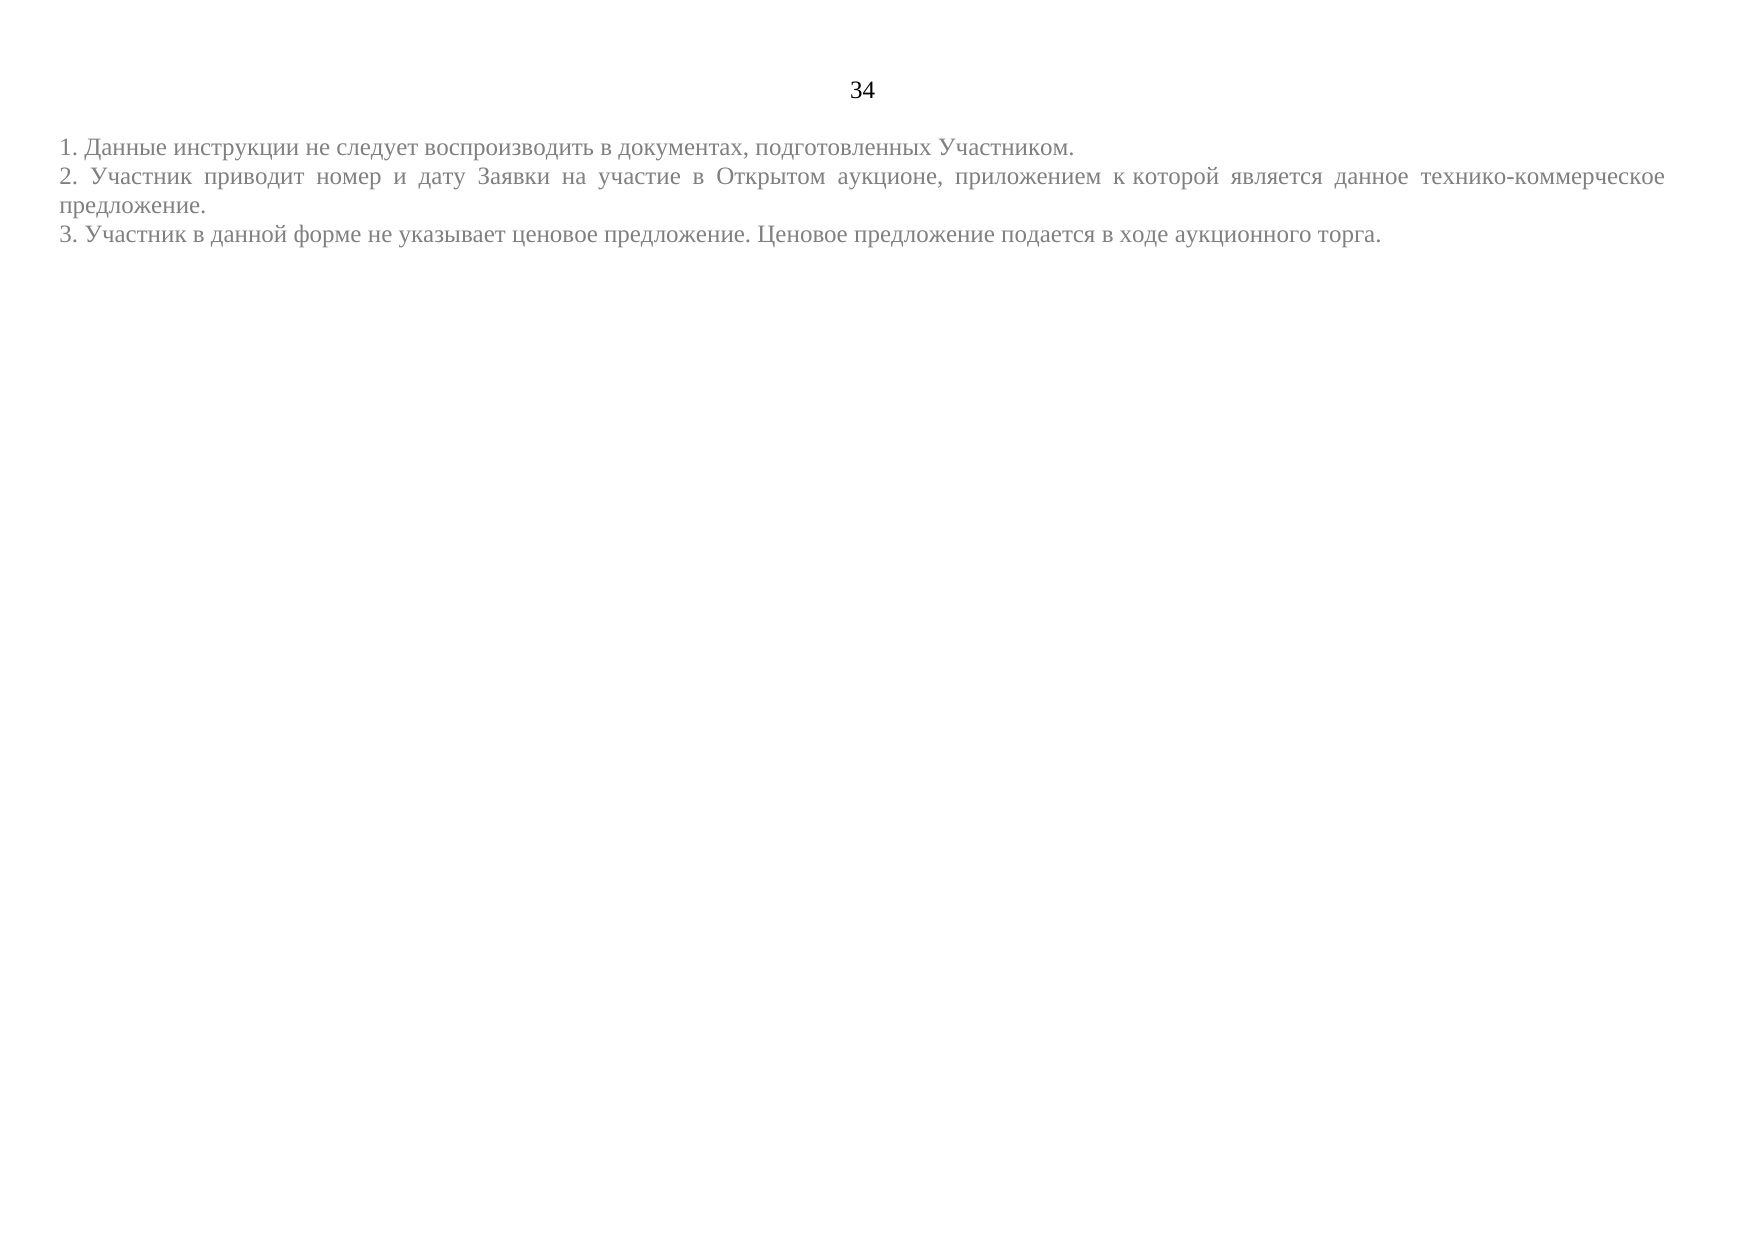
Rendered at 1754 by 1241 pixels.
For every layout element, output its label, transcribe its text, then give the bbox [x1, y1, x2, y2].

text 3. Участник в данной форме не указывает ценовое предложение. Ценовое предложение подается в ходе аукционного торга. [59, 219, 1665, 247]
text 1. Данные инструкции не следует воспроизводить в документах, подготовленных Участником. [59, 132, 1665, 161]
text 2. Участник приводит номер и дату Заявки на участие в Открытом аукционе, приложением к которой является данное технико-коммерческое предложение. [59, 161, 1665, 219]
